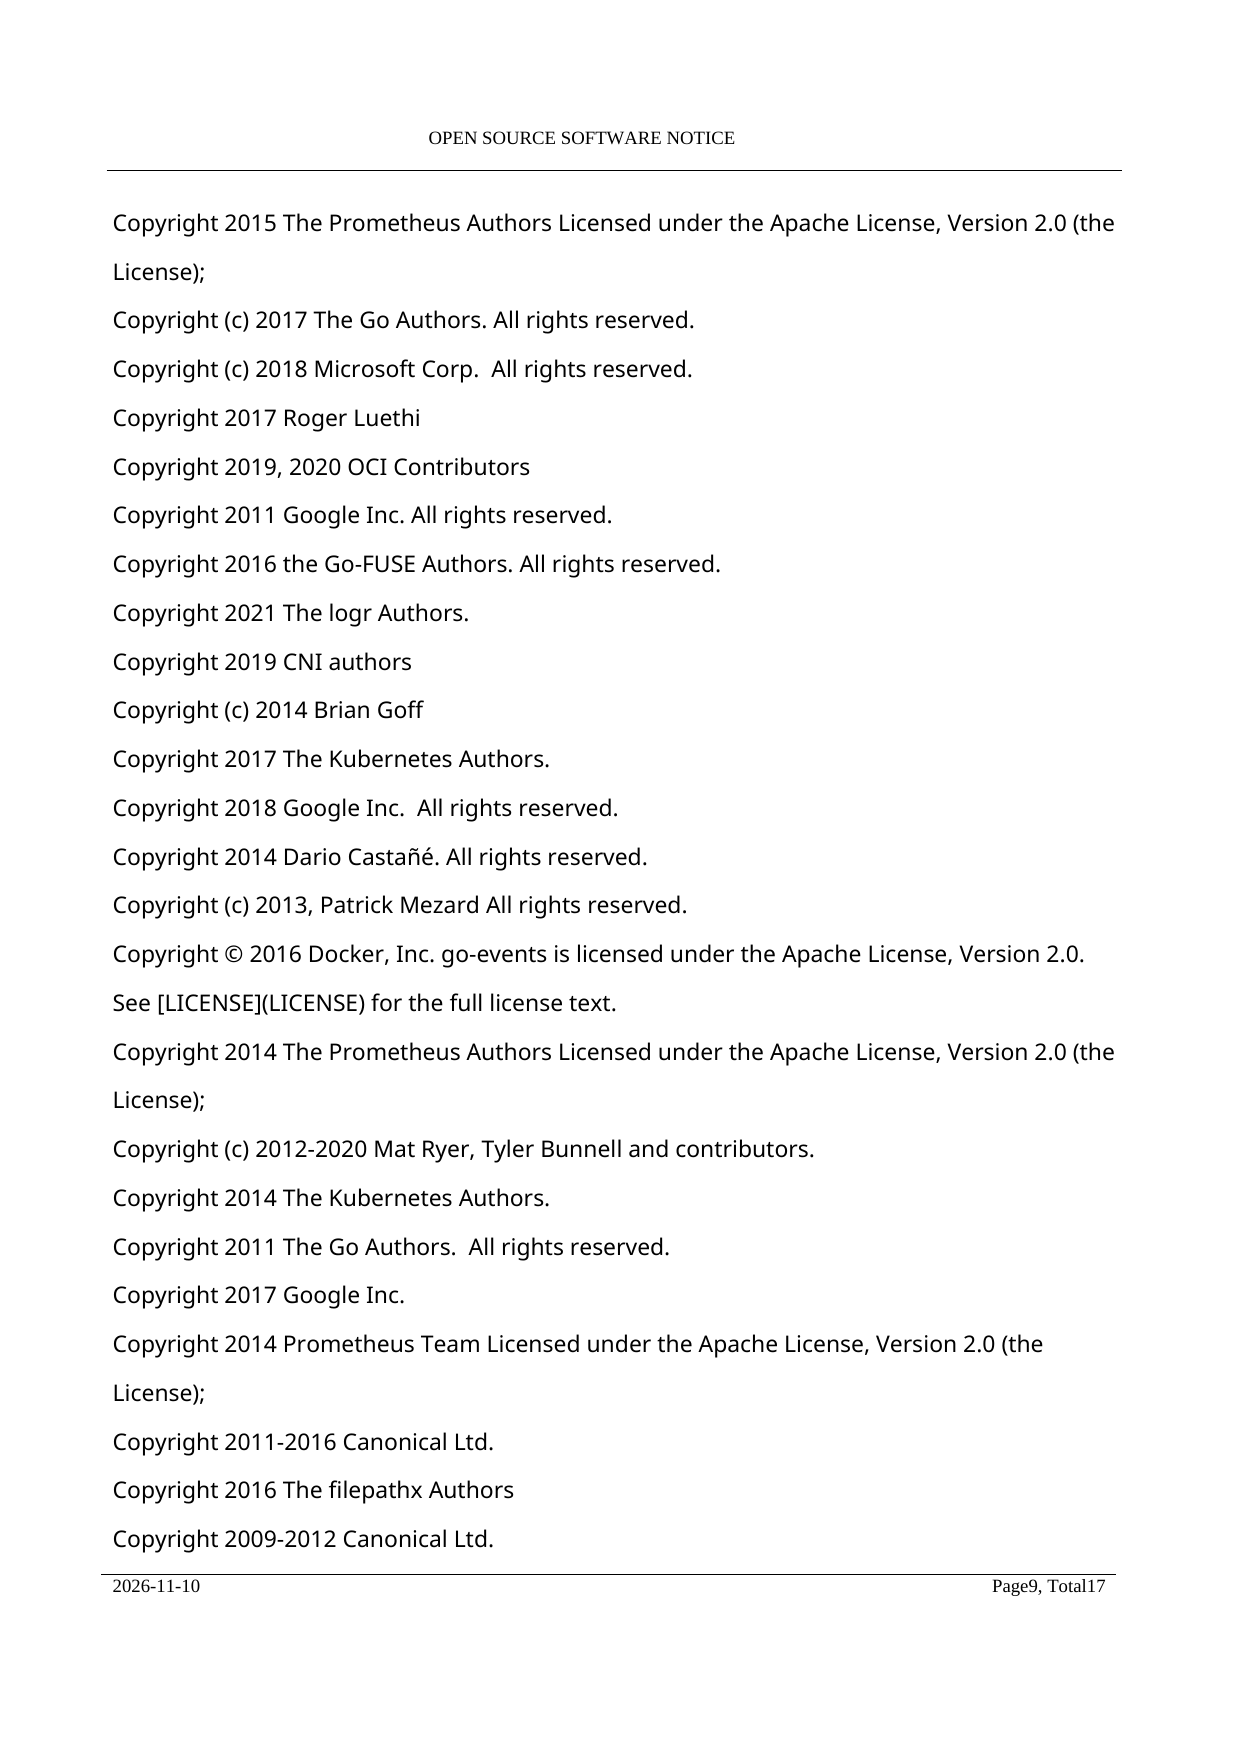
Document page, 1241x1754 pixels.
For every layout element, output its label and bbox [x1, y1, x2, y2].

text [112, 206, 1128, 1555]
